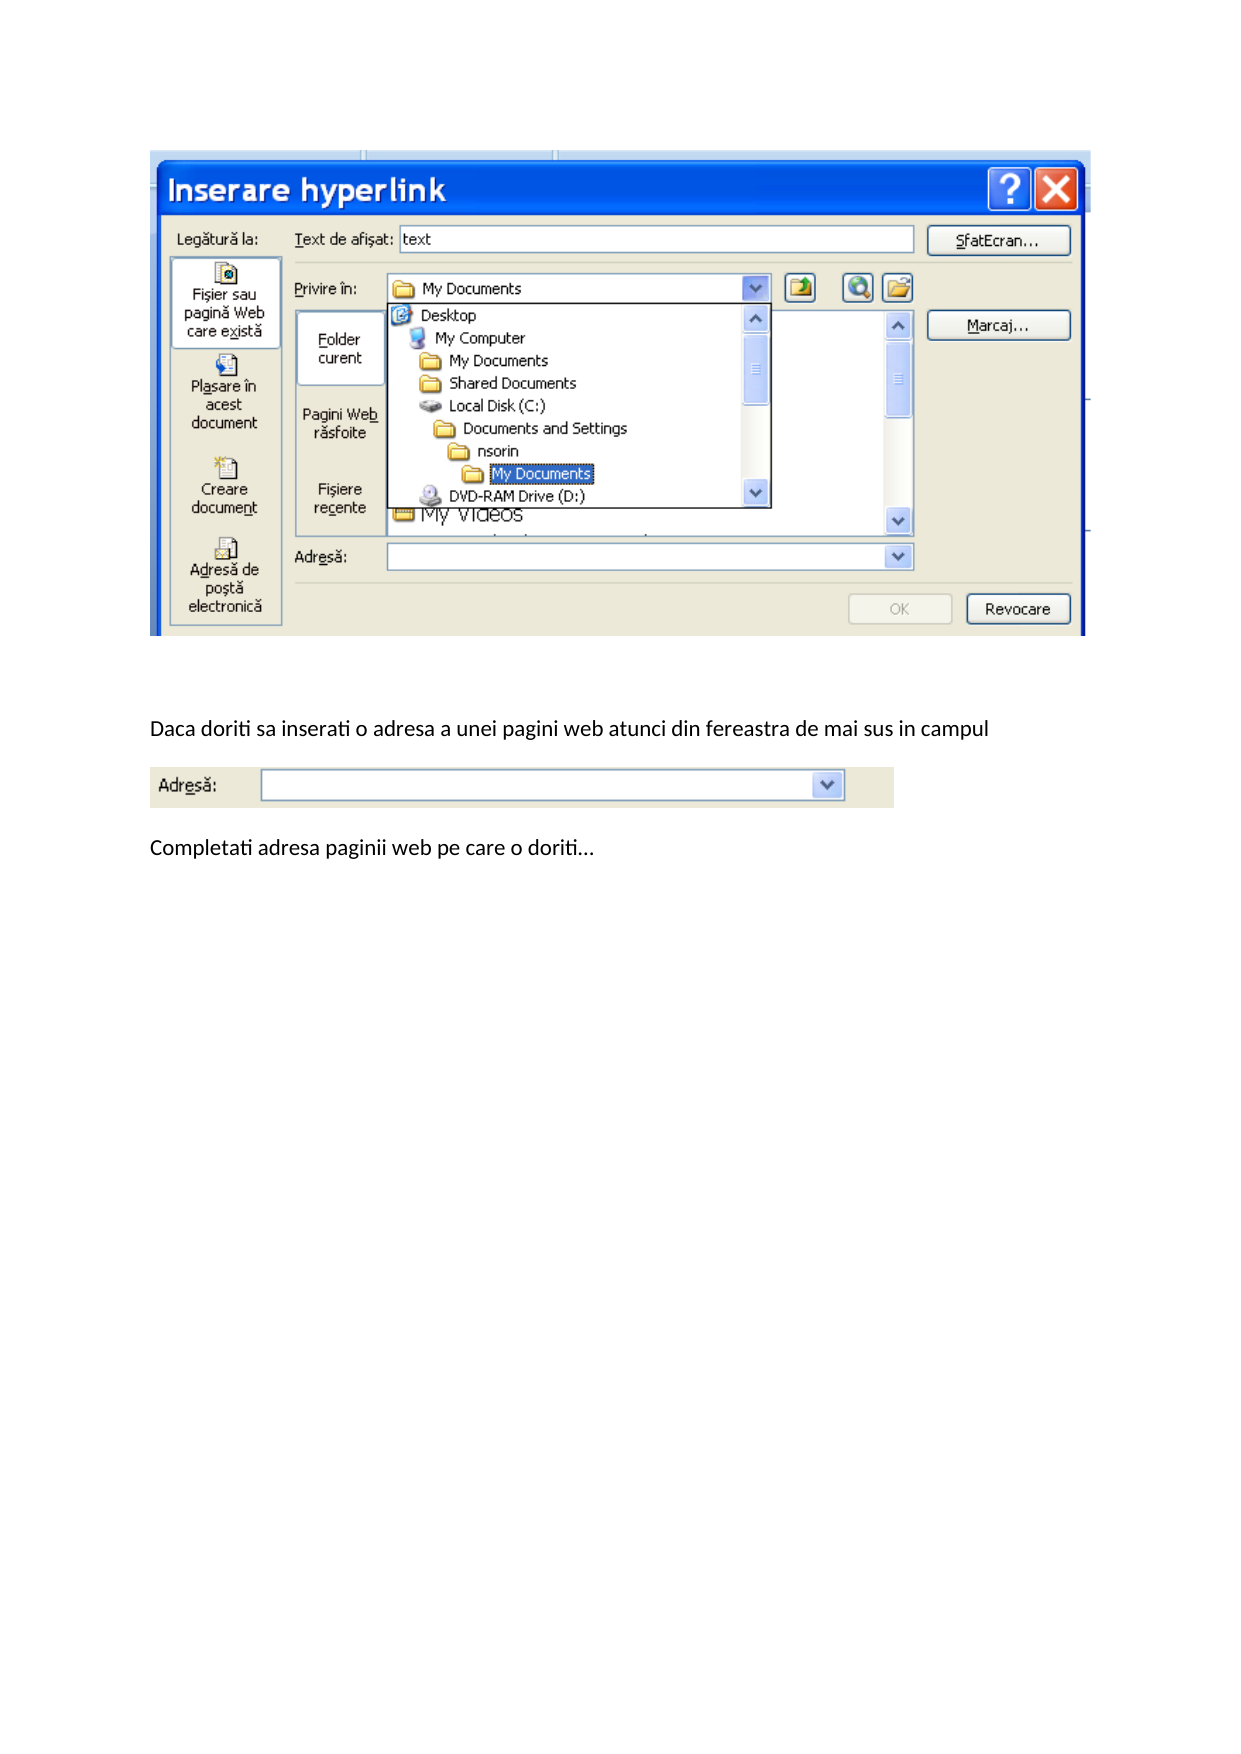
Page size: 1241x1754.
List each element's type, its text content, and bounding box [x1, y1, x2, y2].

text Daca doriti sa inserati o adresa a unei pagini web atunci din fereastra de mai sus in campul [150, 714, 1090, 742]
picture [150, 767, 894, 808]
text Completati adresa paginii web pe care o doriti… [150, 833, 1090, 861]
picture [150, 150, 1091, 636]
